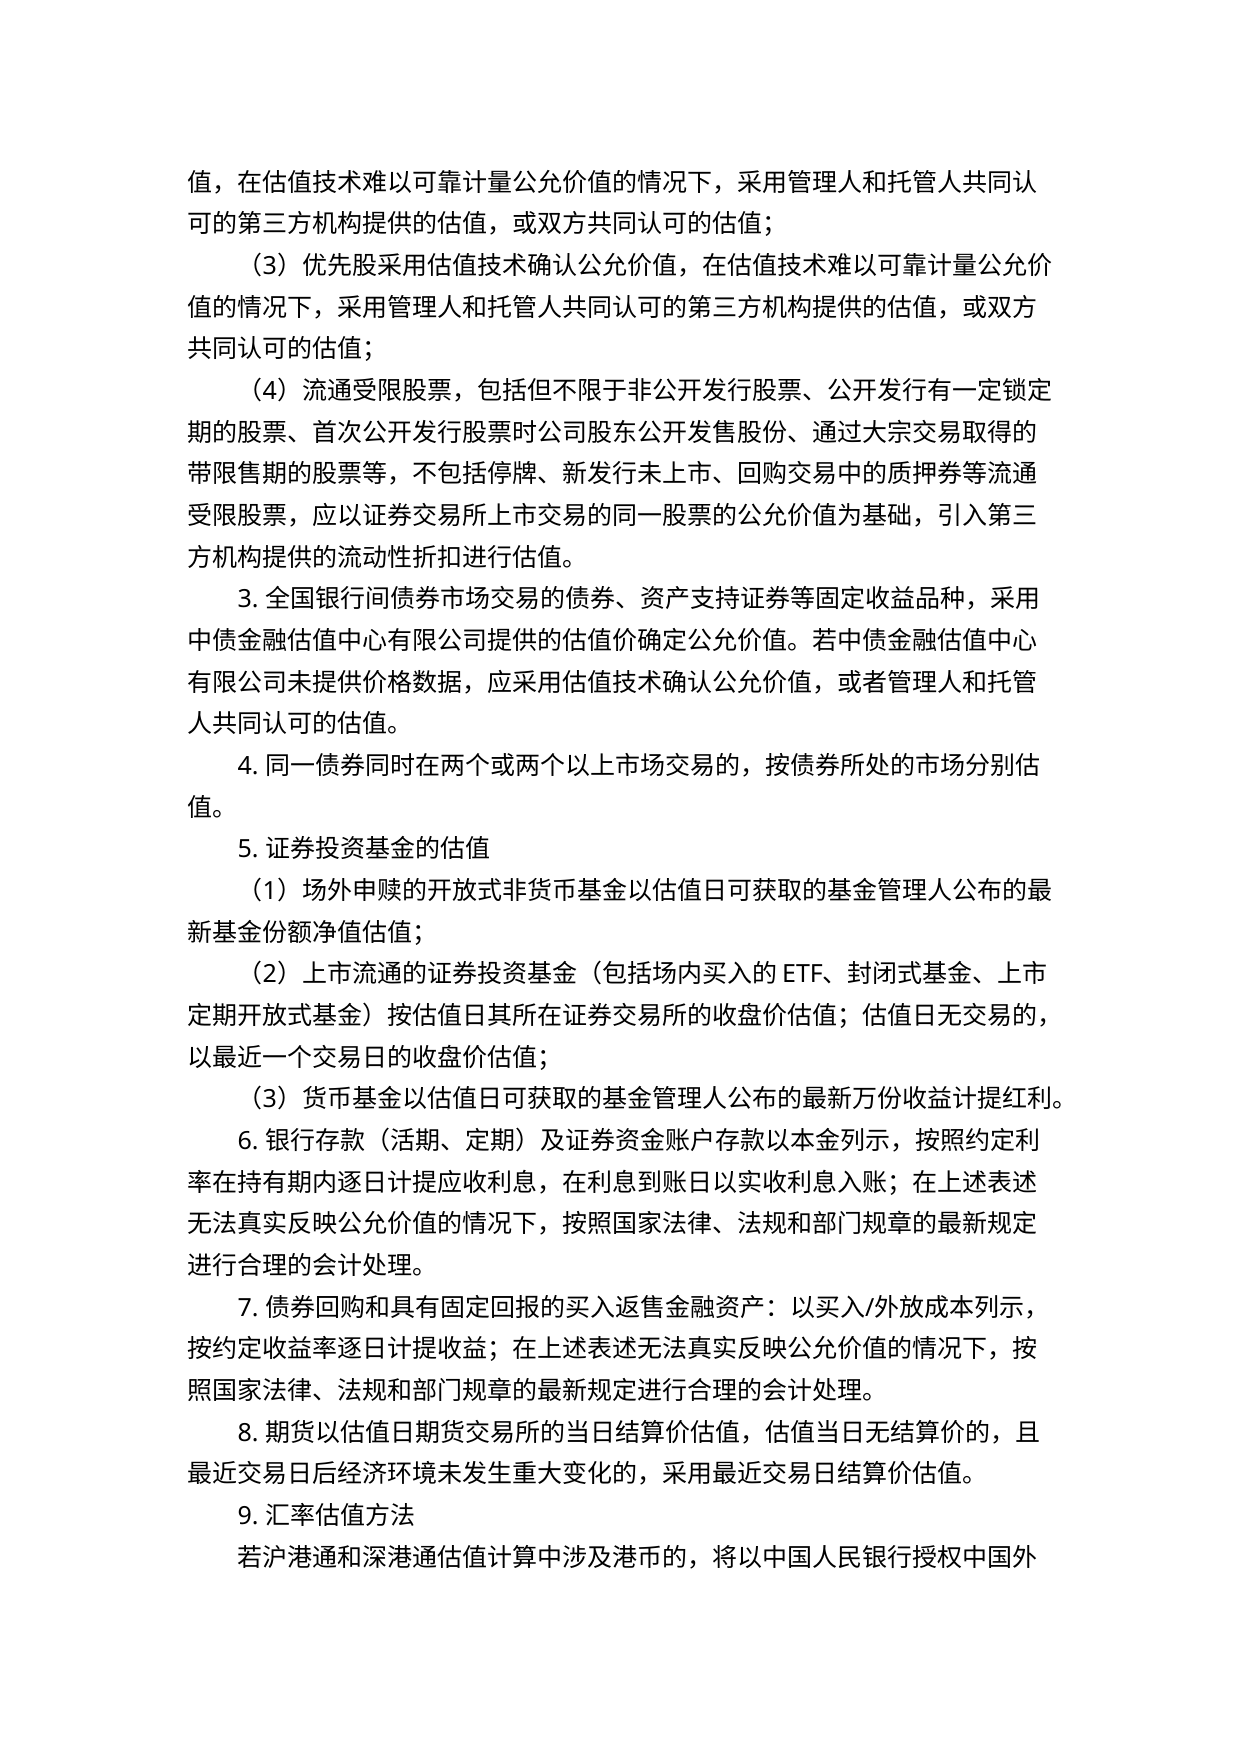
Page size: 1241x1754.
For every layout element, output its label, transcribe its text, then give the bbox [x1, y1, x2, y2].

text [187, 162, 1053, 240]
text 3. 全国银行间债券市场交易的债券、资产支持证券等固定收益品种，采用中债金融估值中心有限公司提供的估值价确定公允价值。若中债金融估值中心有限公司未提供价格数据，应采用估值技术确认公允价值，或者管理人和托管人共同认可的估值。 [187, 579, 1053, 740]
text 6. 银行存款（活期、定期）及证券资金账户存款以本金列示，按照约定利率在持有期内逐日计提应收利息，在利息到账日以实收利息入账；在上述表述无法真实反映公允价值的情况下，按照国家法律、法规和部门规章的最新规定进行合理的会计处理。 [187, 1120, 1053, 1282]
text （3）货币基金以估值日可获取的基金管理人公布的最新万份收益计提红利。 [187, 1079, 1053, 1115]
text 7. 债券回购和具有固定回报的买入返售金融资产：以买入/外放成本列示，按约定收益率逐日计提收益；在上述表述无法真实反映公允价值的情况下，按照国家法律、法规和部门规章的最新规定进行合理的会计处理。 [187, 1287, 1053, 1407]
text （1）场外申赎的开放式非货币基金以估值日可获取的基金管理人公布的最新基金份额净值估值； [187, 870, 1053, 948]
text 8. 期货以估值日期货交易所的当日结算价估值，估值当日无结算价的，且最近交易日后经济环境未发生重大变化的，采用最近交易日结算价估值。 [187, 1412, 1053, 1490]
text 5. 证券投资基金的估值 [187, 829, 1053, 865]
text （3）优先股采用估值技术确认公允价值，在估值技术难以可靠计量公允价值的情况下，采用管理人和托管人共同认可的第三方机构提供的估值，或双方共同认可的估值； [187, 245, 1053, 365]
text （4）流通受限股票，包括但不限于非公开发行股票、公开发行有一定锁定期的股票、首次公开发行股票时公司股东公开发售股份、通过大宗交易取得的带限售期的股票等，不包括停牌、新发行未上市、回购交易中的质押券等流通受限股票，应以证券交易所上市交易的同一股票的公允价值为基础，引入第三方机构提供的流动性折扣进行估值。 [187, 370, 1053, 573]
text 9. 汇率估值方法 [187, 1495, 1053, 1532]
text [187, 1537, 1053, 1573]
text 4. 同一债券同时在两个或两个以上市场交易的，按债券所处的市场分别估值。 [187, 745, 1053, 823]
text （2）上市流通的证券投资基金（包括场内买入的ETF、封闭式基金、上市定期开放式基金）按估值日其所在证券交易所的收盘价估值；估值日无交易的，以最近一个交易日的收盘价估值； [187, 954, 1053, 1073]
